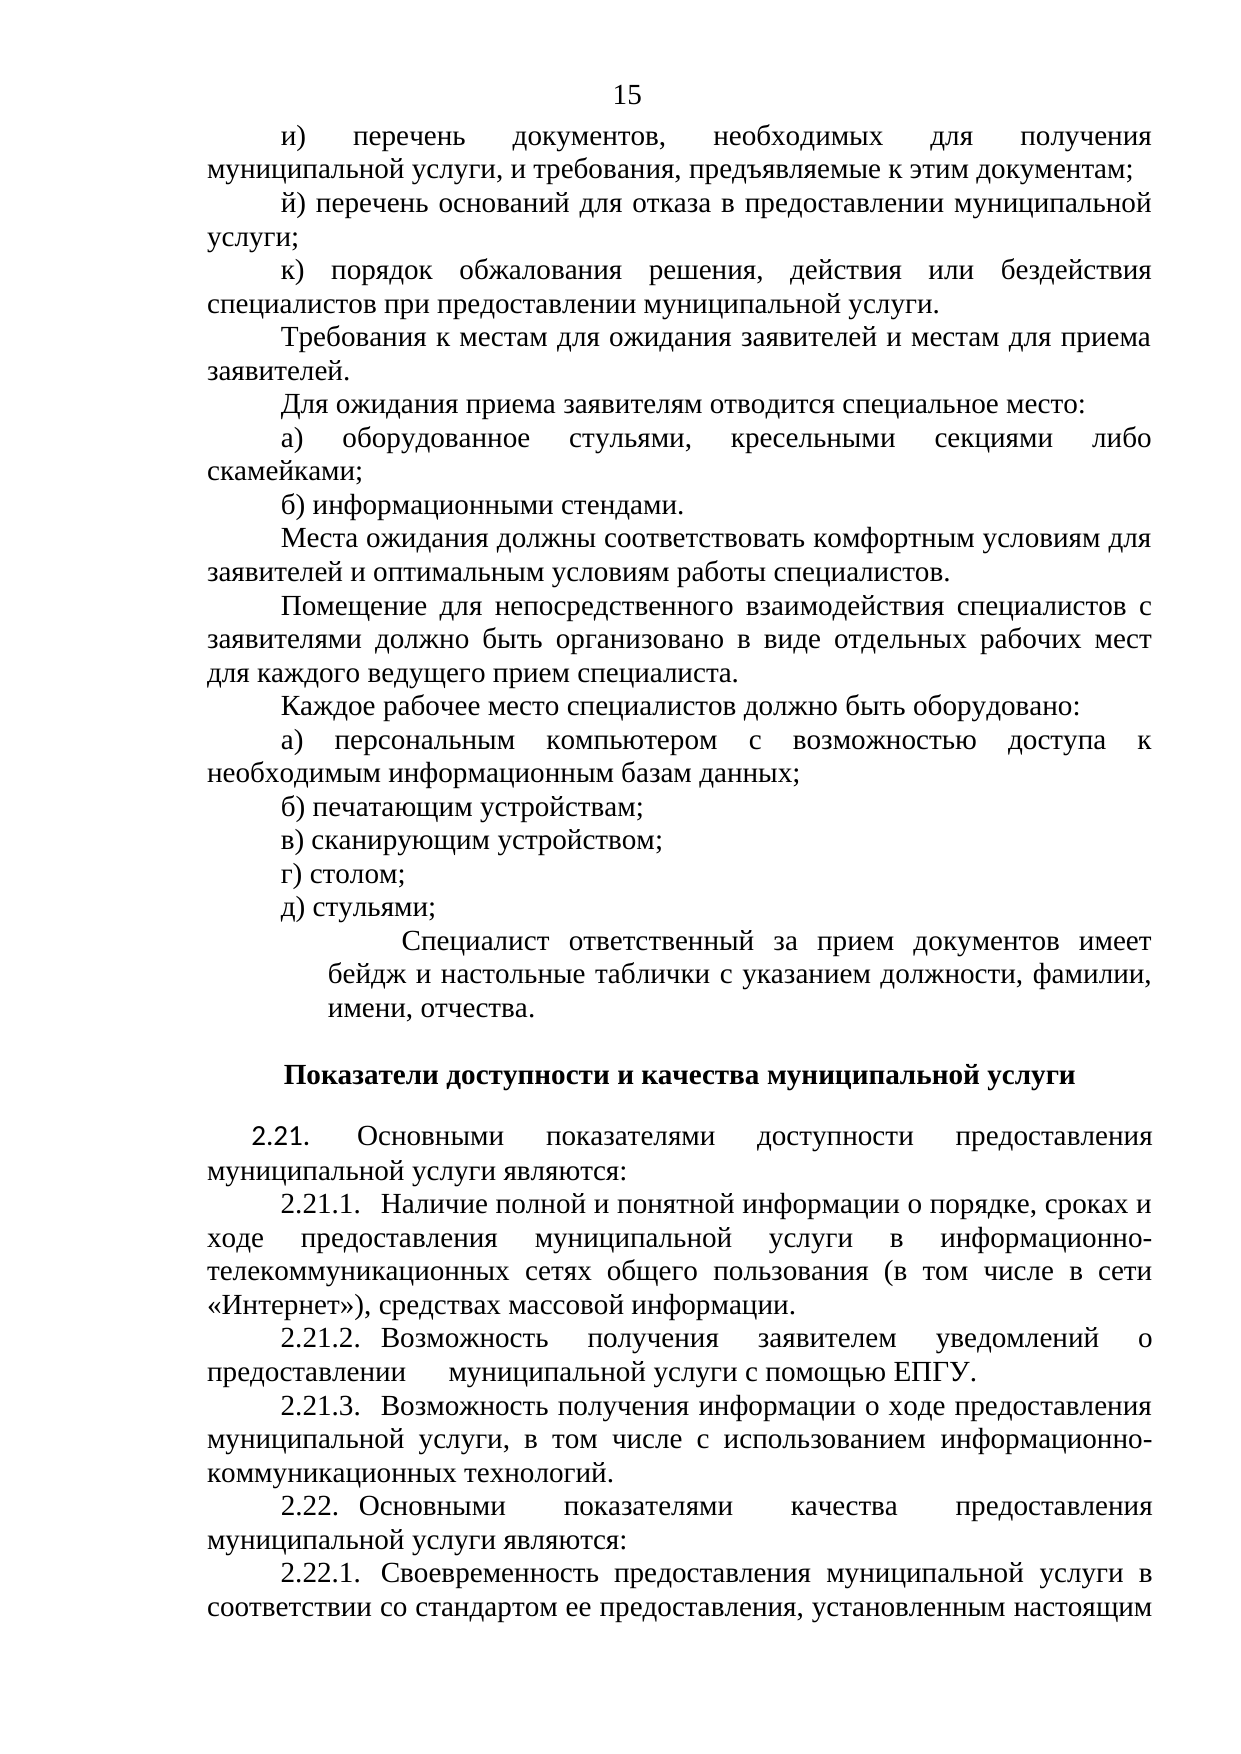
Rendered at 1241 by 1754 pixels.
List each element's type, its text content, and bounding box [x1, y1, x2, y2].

list а) персональным компьютером с возможностью доступа к необходимым информационным базам данных; [207, 722, 1152, 789]
list г) столом; [207, 856, 1152, 889]
list д) стульями; [207, 889, 1152, 923]
text Для ожидания приема заявителям отводится специальное место: [207, 386, 1152, 420]
list Основными показателями доступности предоставления муниципальной услуги являются: [207, 1117, 1152, 1186]
list и) перечень документов, необходимых для получения муниципальной услуги, и требования, предъявляемые к этим документам; [207, 118, 1152, 185]
subtitle Показатели доступности и качества муниципальной услуги [207, 1057, 1152, 1091]
list Возможность получения заявителем уведомлений о предоставлении муниципальной услуги с помощью ЕПГУ. [207, 1321, 1152, 1388]
list а) оборудованное стульями, кресельными секциями либо скамейками; [207, 420, 1152, 487]
text Требования к местам для ожидания заявителей и местам для приема заявителей. [207, 319, 1152, 386]
text Помещение для непосредственного взаимодействия специалистов с заявителями должно быть организовано в виде отдельных рабочих мест для каждого ведущего прием специалиста. [207, 588, 1152, 688]
list б) информационными стендами. [207, 487, 1152, 521]
text Специалист ответственный за прием документов имеет бейдж и настольные таблички с указанием должности, фамилии, имени, отчества. [328, 923, 1152, 1024]
list в) сканирующим устройством; [207, 822, 1152, 856]
text Каждое рабочее место специалистов должно быть оборудовано: [207, 688, 1152, 722]
text Места ожидания должны соответствовать комфортным условиям для заявителей и оптимальным условиям работы специалистов. [207, 521, 1152, 588]
list Основными показателями качества предоставления муниципальной услуги являются: [207, 1488, 1152, 1555]
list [207, 1555, 1152, 1622]
list Возможность получения информации о ходе предоставления муниципальной услуги, в том числе с использованием информационно-коммуникационных технологий. [207, 1388, 1152, 1488]
list к) порядок обжалования решения, действия или бездействия специалистов при предоставлении муниципальной услуги. [207, 252, 1152, 319]
list й) перечень оснований для отказа в предоставлении муниципальной услуги; [207, 185, 1152, 252]
list Наличие полной и понятной информации о порядке, сроках и ходе предоставления муниципальной услуги в информационно- телекоммуникационных сетях общего пользования (в том числе в сети «Интернет»), средствах массовой информации. [207, 1186, 1152, 1321]
list б) печатающим устройствам; [207, 789, 1152, 822]
